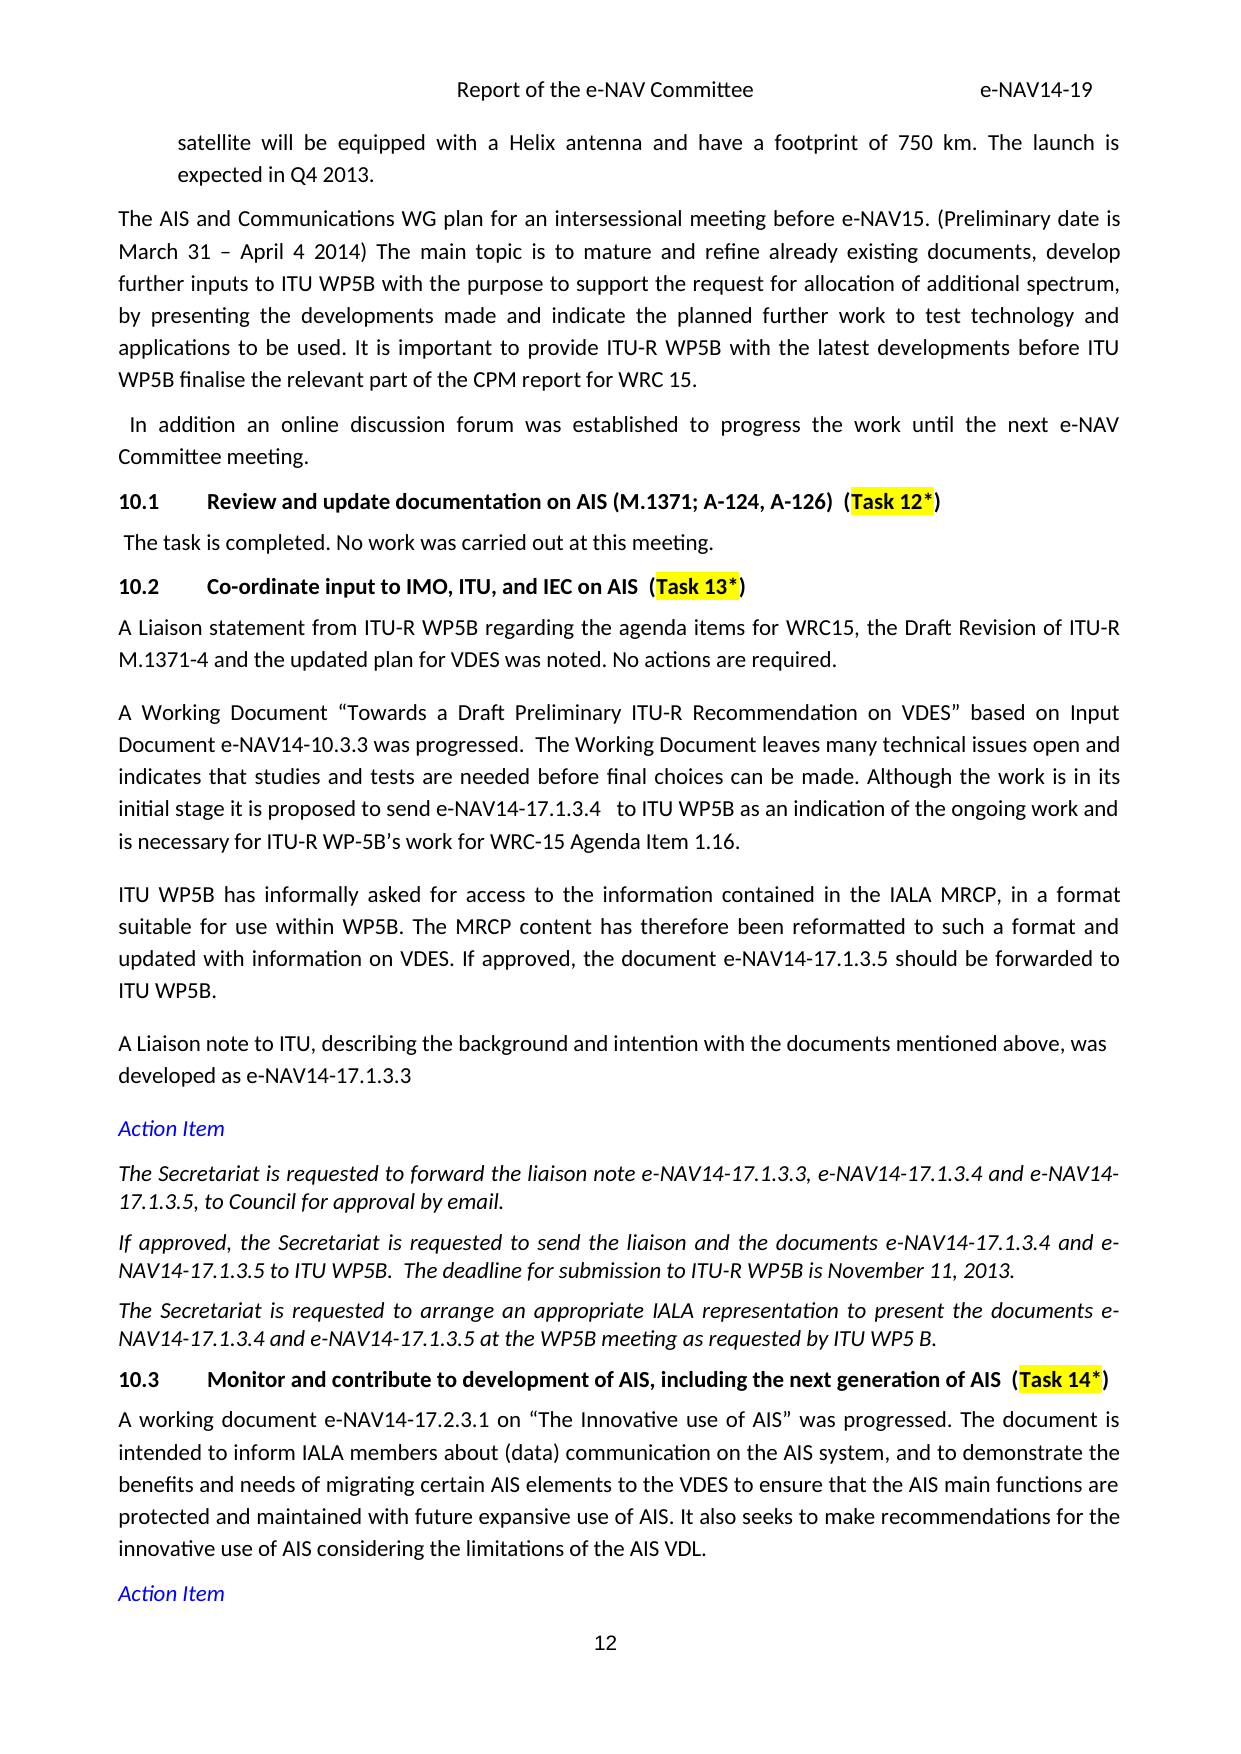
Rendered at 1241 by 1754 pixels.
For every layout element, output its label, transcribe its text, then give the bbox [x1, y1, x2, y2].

subtitle Co-ordinate input to IMO, ITU, and IEC on AIS (Task 13*) [739, 572, 1122, 600]
subtitle Review and update documentation on AIS (M.1371; A-124, A-126) (Task 12*) [118, 487, 851, 515]
text ITU WP5B has informally asked for access to the information contained in the IALA MRCP, in a format suitable for use within WP5B. The MRCP content has therefore been reformatted to such a format and updated with information on VDES. If approved, the document e-NAV14-17.1.3.5 should be forwarded to ITU WP5B. [118, 880, 1122, 1004]
text The task is completed. No work was carried out at this meeting. [118, 528, 1122, 556]
text The AIS and Communications WG plan for an intersessional meeting before e-NAV15. (Preliminary date is March 31 – April 4 2014) The main topic is to mature and refine already existing documents, develop further inputs to ITU WP5B with the purpose to support the request for allocation of additional spectrum, by presenting the developments made and indicate the planned further work to test technology and applications to be used. It is important to provide ITU-R WP5B with the latest developments before ITU WP5B finalise the relevant part of the CPM report for WRC 15. [118, 204, 1122, 393]
text If approved, the Secretariat is requested to send the liaison and the documents e-NAV14-17.1.3.4 and e-NAV14-17.1.3.5 to ITU WP5B. The deadline for submission to ITU-R WP5B is November 11, 2013. [118, 1228, 1122, 1284]
text A Working Document “Towards a Draft Preliminary ITU-R Recommendation on VDES” based on Input Document e-NAV14-10.3.3 was progressed. The Working Document leaves many technical issues open and indicates that studies and tests are needed before final choices can be made. Although the work is in its initial stage it is proposed to send e-NAV14-17.1.3.4 to ITU WP5B as an indication of the ongoing work and is necessary for ITU-R WP-5B’s work for WRC-15 Agenda Item 1.16. [118, 698, 1122, 855]
subtitle Monitor and contribute to development of AIS, including the next generation of AIS (Task 14*) [118, 1365, 1019, 1393]
text The Secretariat is requested to arrange an appropriate IALA representation to present the documents e-NAV14-17.1.3.4 and e-NAV14-17.1.3.5 at the WP5B meeting as requested by ITU WP5 B. [118, 1296, 1122, 1352]
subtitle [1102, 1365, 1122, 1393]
subtitle Co-ordinate input to IMO, ITU, and IEC on AIS (Task 13*) [118, 572, 656, 600]
text The Secretariat is requested to forward the liaison note e-NAV14-17.1.3.3, e-NAV14-17.1.3.4 and e-NAV14-17.1.3.5, to Council for approval by email. [118, 1159, 1122, 1215]
text In addition an online discussion forum was established to progress the work until the next e-NAV Committee meeting. [118, 410, 1122, 470]
text A Liaison note to ITU, describing the background and intention with the documents mentioned above, was developed as e-NAV14-17.1.3.3 [118, 1029, 1122, 1089]
subtitle Review and update documentation on AIS (M.1371; A-124, A-126) (Task 12*) [934, 487, 1122, 515]
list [118, 128, 1122, 188]
text Action Item [118, 1114, 1122, 1143]
text A Liaison statement from ITU-R WP5B regarding the agenda items for WRC15, the Draft Revision of ITU-R M.1371-4 and the updated plan for VDES was noted. No actions are required. [118, 613, 1122, 673]
text A working document e-NAV14-17.2.3.1 on “The Innovative use of AIS” was progressed. The document is intended to inform IALA members about (data) communication on the AIS system, and to demonstrate the benefits and needs of migrating certain AIS elements to the VDES to ensure that the AIS main functions are protected and maintained with future expansive use of AIS. It also seeks to make recommendations for the innovative use of AIS considering the limitations of the AIS VDL. [118, 1405, 1122, 1562]
text Action Item [118, 1579, 1122, 1607]
